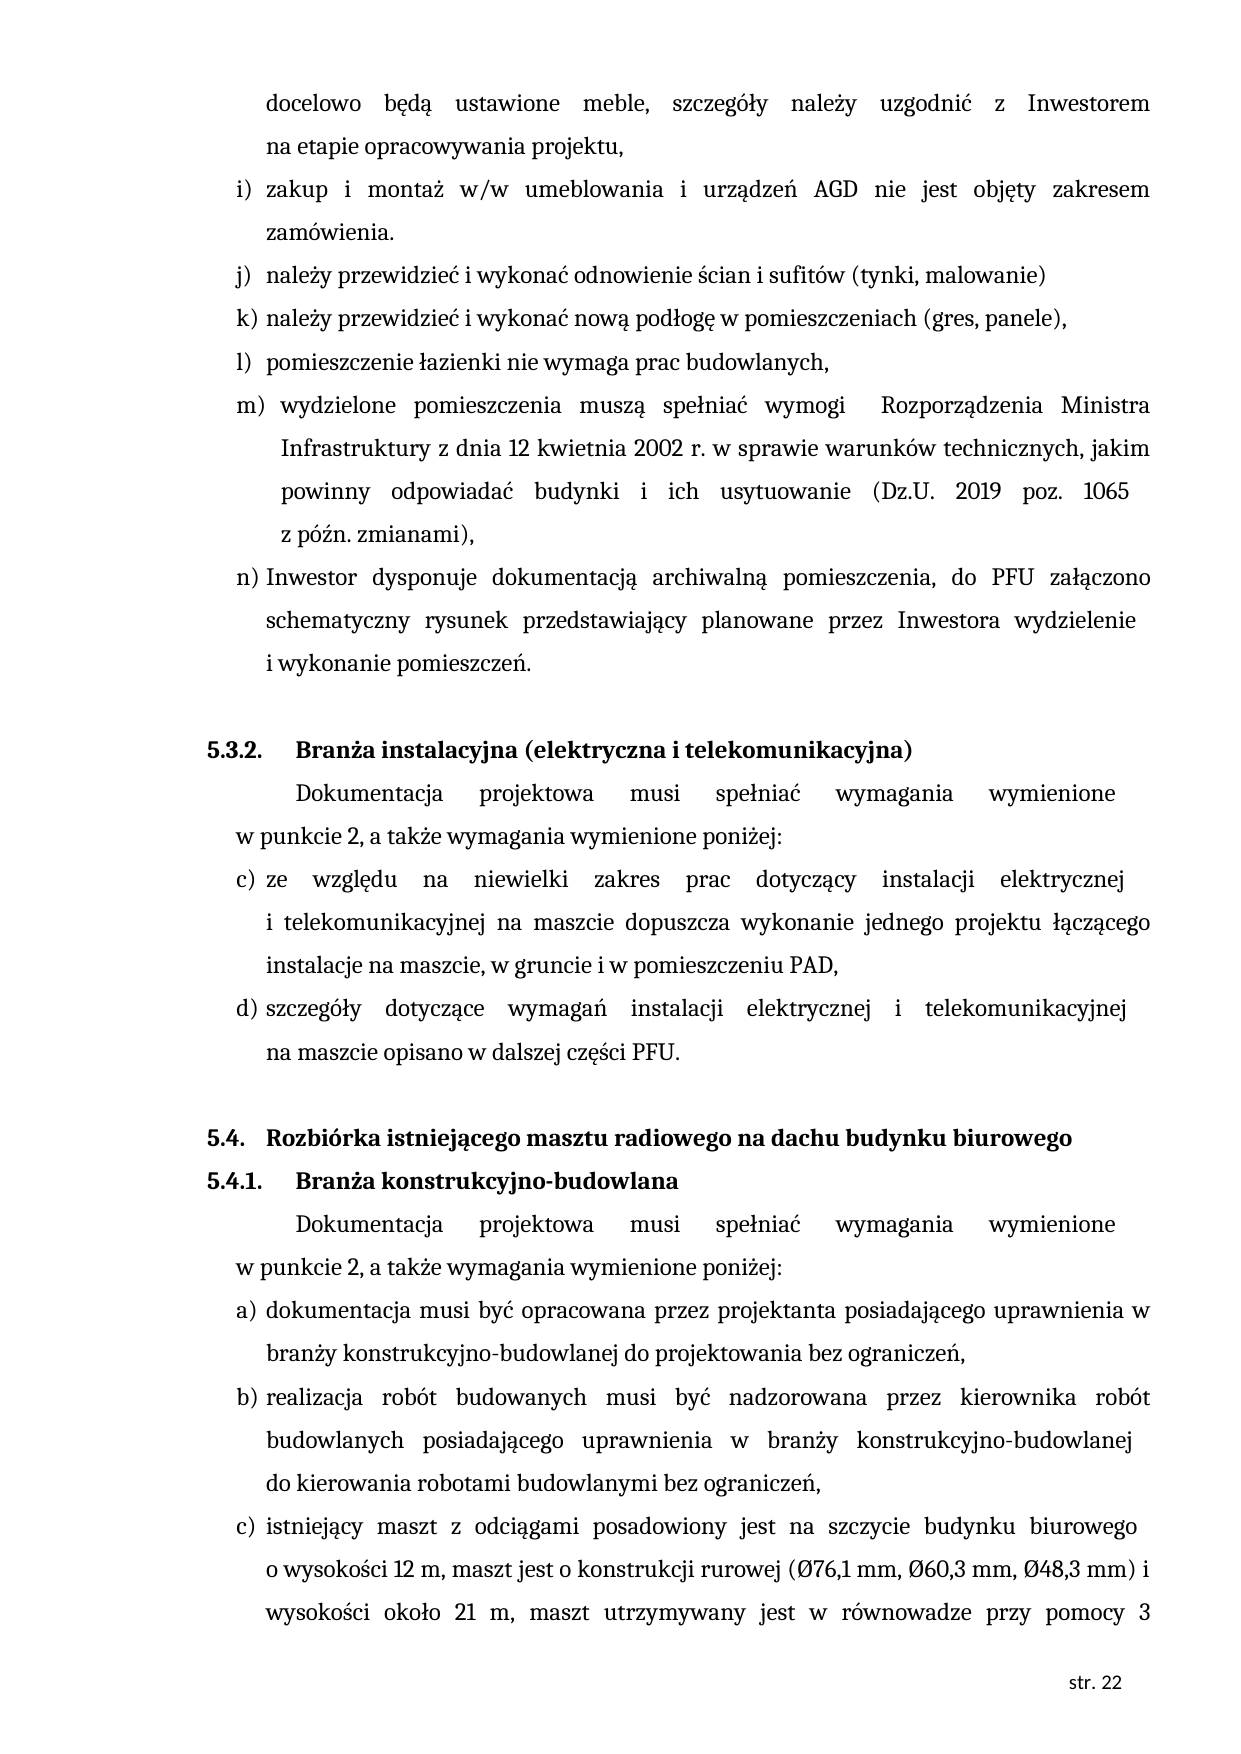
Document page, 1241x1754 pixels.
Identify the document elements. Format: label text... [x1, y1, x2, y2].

list wydzielone pomieszczenia muszą spełniać wymogi Rozporządzenia Ministra Infrastruktury z dnia 12 kwietnia 2002 r. w sprawie warunków technicznych, jakim powinny odpowiadać budynki i ich usytuowanie (Dz.U. 2019 poz. 1065 z późn. zmianami), [236, 391, 1152, 549]
text Dokumentacja projektowa musi spełniać wymagania wymienione w punkcie 2, a także wymagania wymienione poniżej: [236, 779, 1152, 851]
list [236, 89, 1152, 161]
list należy przewidzieć i wykonać odnowienie ścian i sufitów (tynki, malowanie) [236, 261, 1152, 290]
list Rozbiórka istniejącego masztu radiowego na dachu budynku biurowego [207, 1124, 1152, 1152]
list szczegóły dotyczące wymagań instalacji elektrycznej i telekomunikacyjnej na maszcie opisano w dalszej części PFU. [236, 994, 1152, 1066]
list należy przewidzieć i wykonać nową podłogę w pomieszczeniach (gres, panele), [236, 304, 1152, 333]
list Branża instalacyjna (elektryczna i telekomunikacyjna) [207, 736, 1152, 764]
text Dokumentacja projektowa musi spełniać wymagania wymienione w punkcie 2, a także wymagania wymienione poniżej: [236, 1210, 1152, 1282]
list Branża konstrukcyjno-budowlana [207, 1167, 1152, 1196]
list realizacja robót budowanych musi być nadzorowana przez kierownika robót budowlanych posiadającego uprawnienia w branży konstrukcyjno-budowlanej do kierowania robotami budowlanymi bez ograniczeń, [236, 1382, 1152, 1497]
list Inwestor dysponuje dokumentacją archiwalną pomieszczenia, do PFU załączono schematyczny rysunek przedstawiający planowane przez Inwestora wydzielenie i wykonanie pomieszczeń. [236, 563, 1152, 678]
list ze względu na niewielki zakres prac dotyczący instalacji elektrycznej i telekomunikacyjnej na maszcie dopuszcza wykonanie jednego projektu łączącego instalacje na maszcie, w gruncie i w pomieszczeniu PAD, [236, 865, 1152, 980]
list pomieszczenie łazienki nie wymaga prac budowlanych, [236, 347, 1152, 376]
list zakup i montaż w/w umeblowania i urządzeń AGD nie jest objęty zakresem zamówienia. [236, 175, 1152, 247]
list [236, 1512, 1152, 1627]
list dokumentacja musi być opracowana przez projektanta posiadającego uprawnienia w branży konstrukcyjno-budowlanej do projektowania bez ograniczeń, [236, 1296, 1152, 1368]
